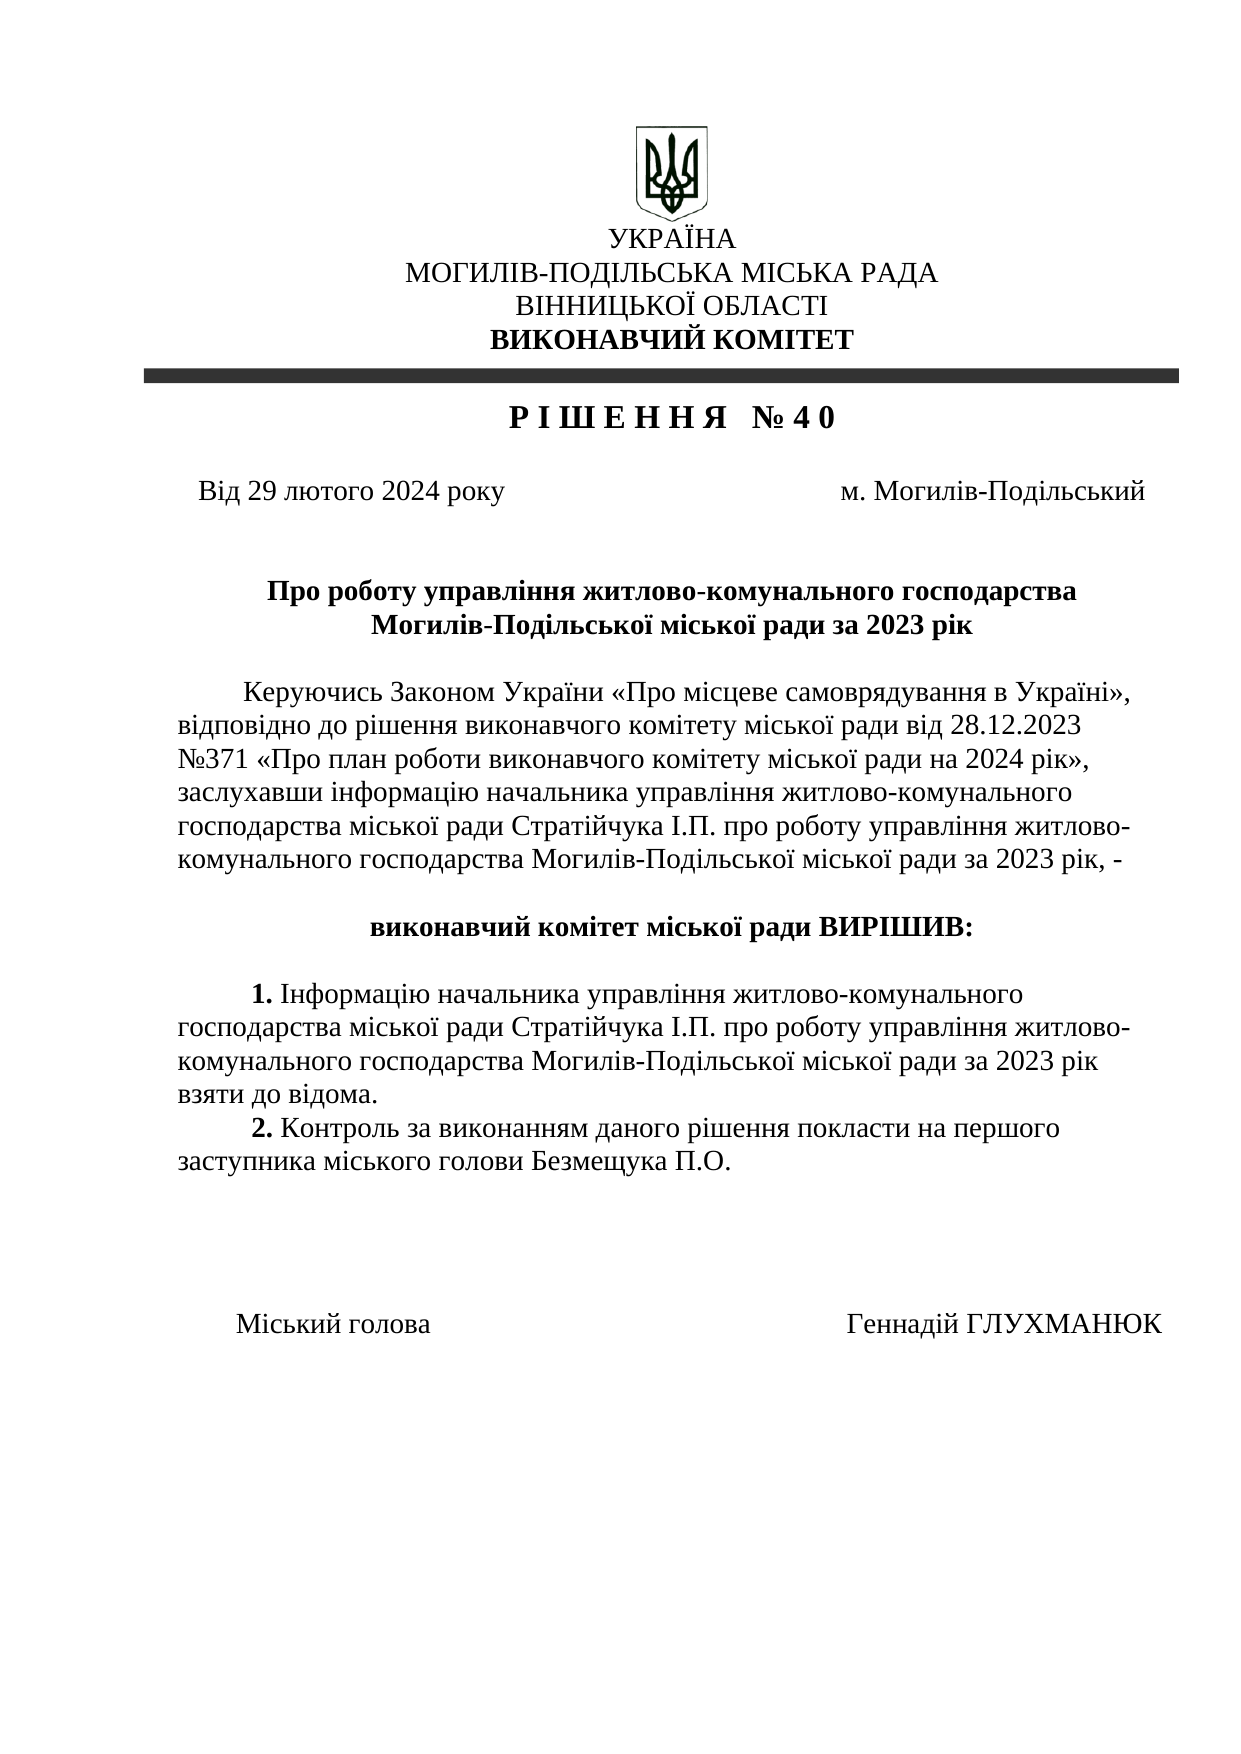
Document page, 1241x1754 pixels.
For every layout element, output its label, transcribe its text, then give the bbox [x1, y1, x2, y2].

text РІШЕННЯ №40 [177, 384, 1167, 435]
text заслухавши інформацію начальника управління житлово-комунального [177, 774, 1167, 808]
text виконавчий комітет міської ради ВИРІШИВ: [177, 909, 1167, 942]
text Від 29 лютого 2024 року м. Могилів-Подільський [177, 473, 1167, 506]
text 1. Інформацію начальника управління житлово-комунального [177, 976, 1167, 1009]
text Могилів-Подільської міської ради за 2023 рік [177, 607, 1167, 640]
text 2. Контроль за виконанням даного рішення покласти на першого [177, 1110, 1167, 1143]
text відповідно до рішення виконавчого комітету міської ради від 28.12.2023 №371 «Про план роботи виконавчого комітету міської ради на 2024 рік», [177, 707, 1167, 774]
text заступника міського голови Безмещука П.О. [177, 1143, 1167, 1177]
text господарства міської ради Стратійчука І.П. про роботу управління житлово-комунального господарства Могилів-Подільської міської ради за 2023 рік [177, 1009, 1167, 1076]
text Керуючись Законом України «Про місцеве самоврядування в Україні», [177, 674, 1167, 707]
text Про роботу управління житлово-комунального господарства [177, 573, 1167, 607]
text Міський голова Геннадій ГЛУХМАНЮК [177, 1306, 1167, 1340]
text господарства міської ради Стратійчука І.П. про роботу управління житлово-комунального господарства Могилів-Подільської міської ради за 2023 рік, - [177, 808, 1167, 875]
text взяти до відома. [177, 1076, 1167, 1110]
text УКРАЇНА МОГИЛІВ-ПОДІЛЬСЬКА МІСЬКА РАДА ВІННИЦЬКОЇ ОБЛАСТІ [177, 221, 1167, 322]
picture [636, 126, 708, 222]
text ВИКОНАВЧИЙ КОМІТЕТ [177, 322, 1167, 356]
